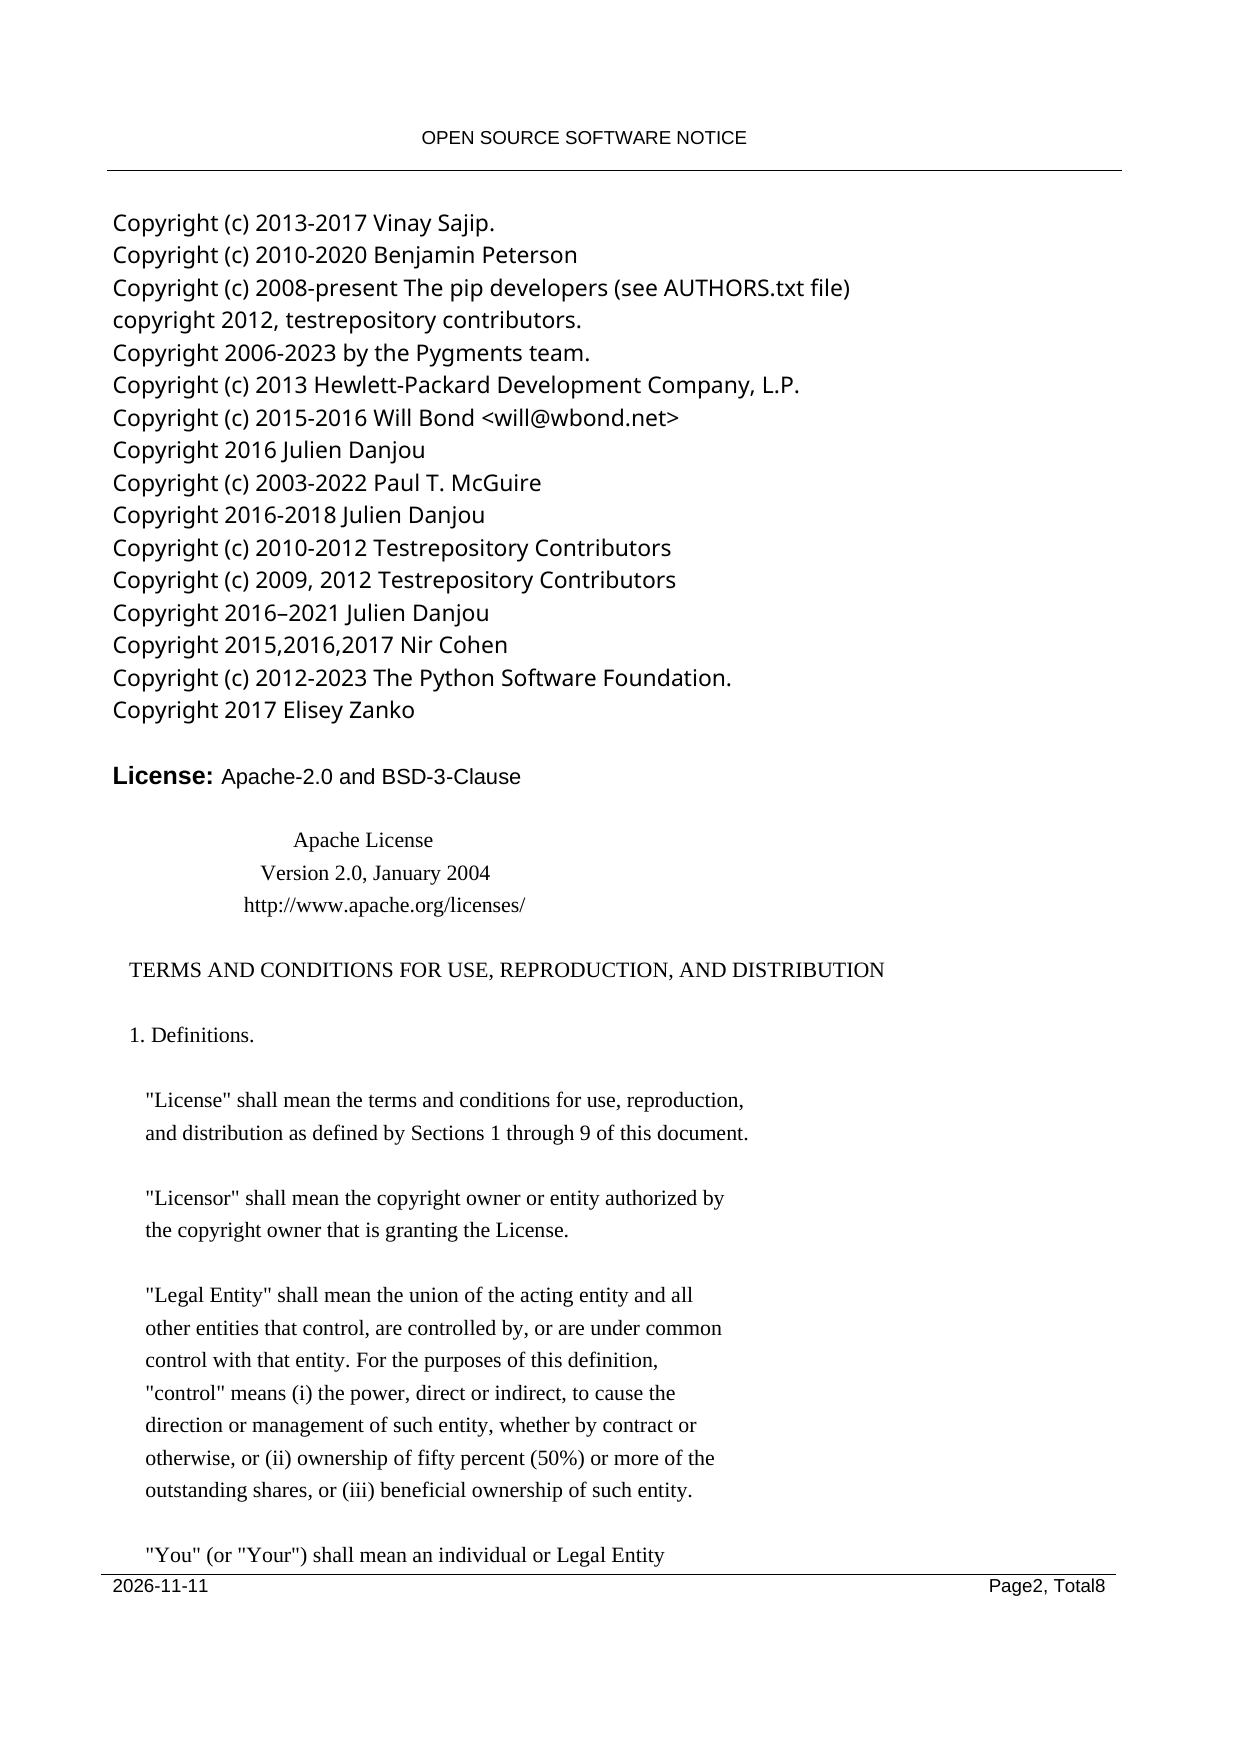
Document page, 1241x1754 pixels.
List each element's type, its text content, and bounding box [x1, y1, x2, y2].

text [112, 791, 1128, 1571]
text License: Apache-2.0 and BSD-3-Clause [112, 759, 1128, 791]
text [112, 206, 1128, 759]
